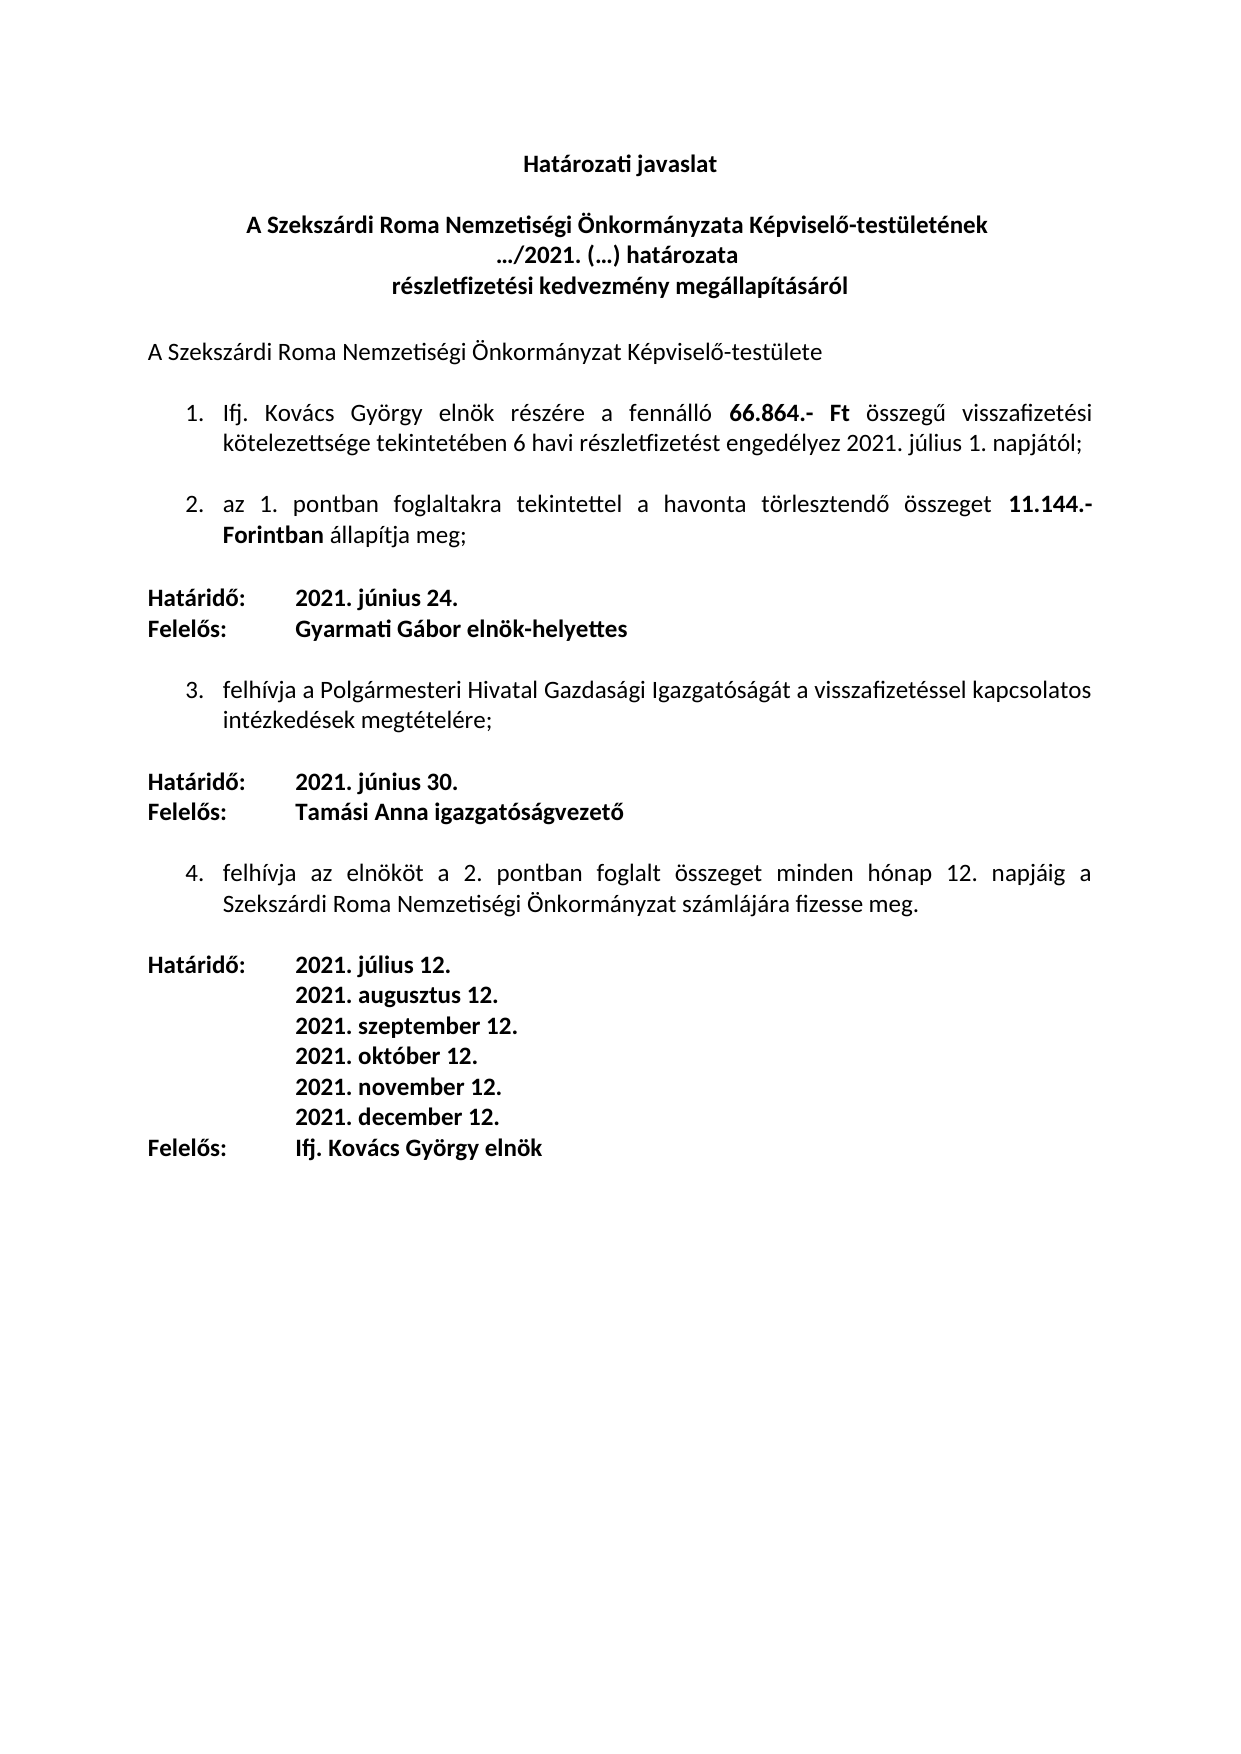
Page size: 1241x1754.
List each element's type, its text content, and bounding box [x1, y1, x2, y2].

text Határidő: 2021. július 12. [148, 949, 1092, 979]
text Határidő: 2021. június 30. [148, 766, 1092, 796]
text részletfizetési kedvezmény megállapításáról [148, 270, 1092, 300]
text Határidő: 2021. június 24. [148, 583, 1092, 613]
text A Szekszárdi Roma Nemzetiségi Önkormányzata Képviselő-testületének [148, 209, 1087, 239]
text Felelős: Ifj. Kovács György elnök [148, 1132, 1092, 1162]
list felhívja a Polgármesteri Hivatal Gazdasági Igazgatóságát a visszafizetéssel kapcsolatos intézkedések megtételére; [185, 674, 1092, 735]
text 2021. szeptember 12. [148, 1010, 1092, 1040]
text 2021. augusztus 12. [148, 979, 1092, 1010]
text 2021. december 12. [148, 1101, 1092, 1132]
list az 1. pontban foglaltakra tekintettel a havonta törlesztendő összeget 11.144.- Forintban állapítja meg; [185, 488, 1092, 549]
text Felelős: Gyarmati Gábor elnök-helyettes [148, 613, 1092, 644]
list felhívja az elnököt a 2. pontban foglalt összeget minden hónap 12. napjáig a Szekszárdi Roma Nemzetiségi Önkormányzat számlájára fizesse meg. [185, 857, 1092, 918]
text A Szekszárdi Roma Nemzetiségi Önkormányzat Képviselő-testülete [148, 336, 1092, 366]
text …/2021. (…) határozata [148, 239, 1087, 270]
list Ifj. Kovács György elnök részére a fennálló 66.864.- Ft összegű visszafizetési kötelezettsége tekintetében 6 havi részletfizetést engedélyez 2021. július 1. napjától; [185, 397, 1092, 458]
text 2021. november 12. [148, 1071, 1092, 1101]
text Határozati javaslat [148, 148, 1092, 178]
text Felelős: Tamási Anna igazgatóságvezető [148, 796, 1092, 827]
text 2021. október 12. [148, 1040, 1092, 1071]
